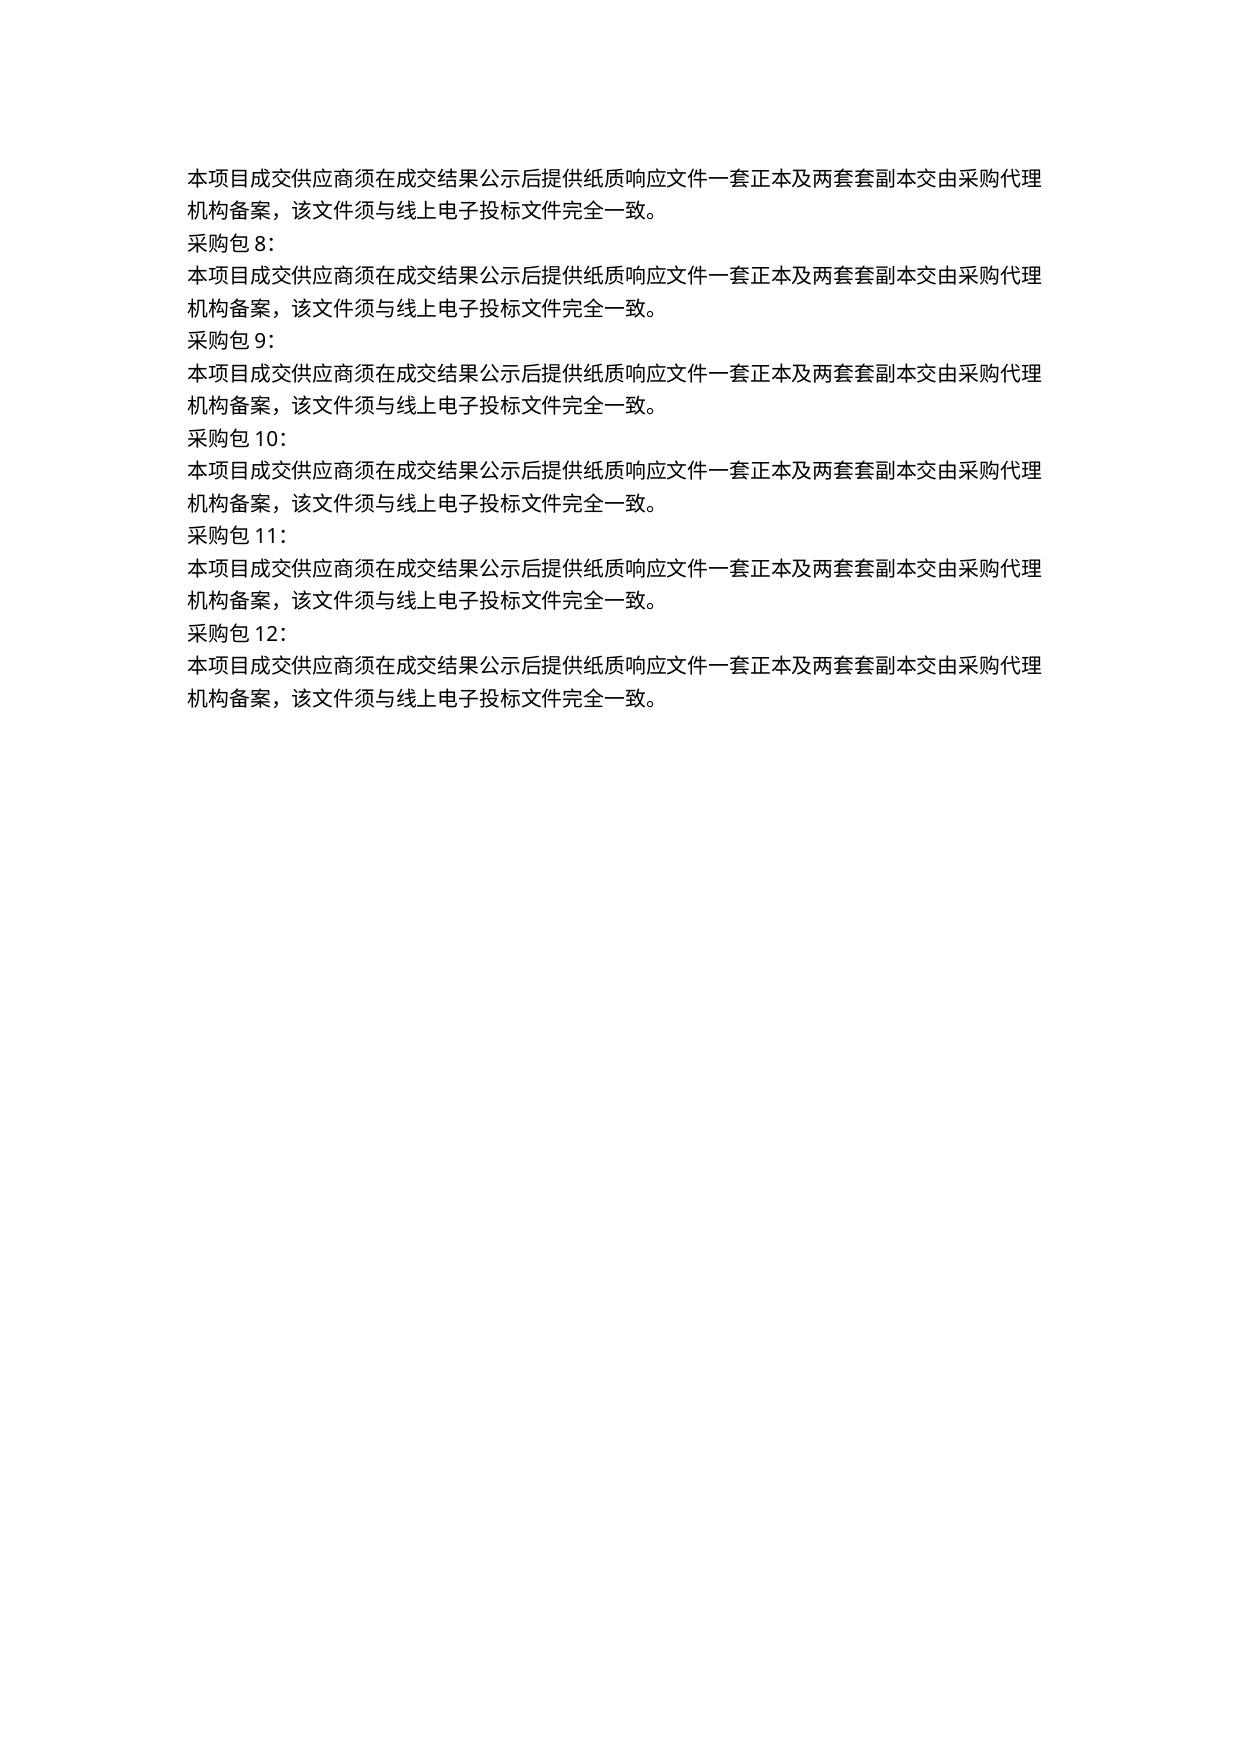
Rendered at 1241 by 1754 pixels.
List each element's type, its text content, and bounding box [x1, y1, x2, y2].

text 采购包12： [187, 617, 1053, 649]
text 本项目成交供应商须在成交结果公示后提供纸质响应文件一套正本及两套套副本交由采购代理机构备案，该文件须与线上电子投标文件完全一致。 [187, 649, 1053, 714]
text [187, 357, 1053, 422]
text 采购包9： [187, 324, 1053, 357]
text 采购包11： [187, 519, 1053, 552]
text 本项目成交供应商须在成交结果公示后提供纸质响应文件一套正本及两套套副本交由采购代理机构备案，该文件须与线上电子投标文件完全一致。 [187, 454, 1053, 519]
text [187, 162, 1053, 227]
text 本项目成交供应商须在成交结果公示后提供纸质响应文件一套正本及两套套副本交由采购代理机构备案，该文件须与线上电子投标文件完全一致。 [187, 552, 1053, 617]
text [187, 259, 1053, 324]
text 采购包10： [187, 422, 1053, 454]
text 采购包8： [187, 227, 1053, 259]
